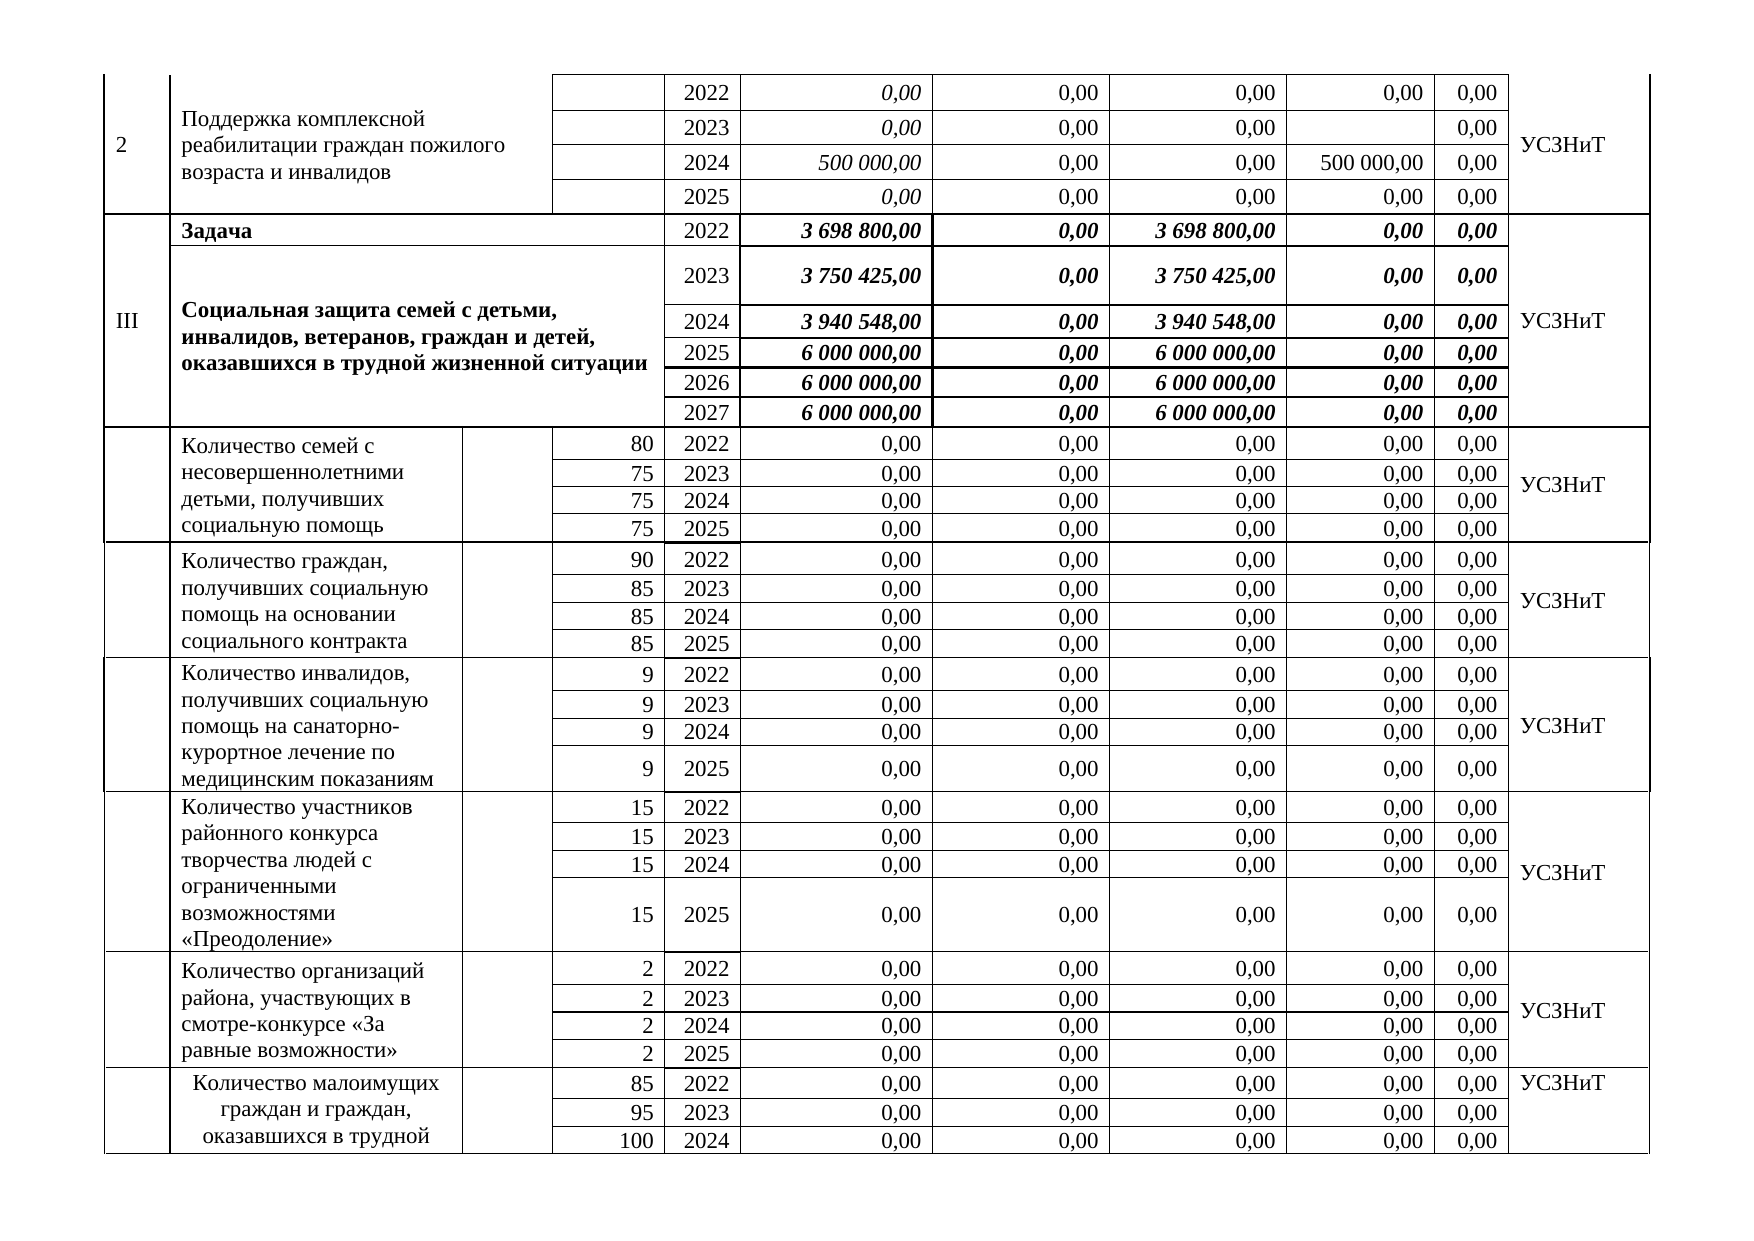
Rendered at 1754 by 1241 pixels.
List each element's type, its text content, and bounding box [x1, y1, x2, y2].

table_cell 0,00 [1435, 1099, 1508, 1126]
table_cell 3 750 425,00 [741, 247, 931, 304]
table_cell 0,00 [1110, 746, 1286, 791]
table_cell 0,00 [1110, 180, 1286, 213]
table_cell 0,00 [741, 575, 932, 602]
table_cell 95 [553, 1099, 664, 1126]
table_cell 2 [553, 1040, 664, 1067]
table_cell 0,00 [1110, 792, 1286, 822]
table_cell 2023 [665, 460, 740, 486]
table_cell 0,00 [1435, 985, 1508, 1011]
table_cell 85 [553, 630, 664, 657]
table_cell 0,00 [741, 1040, 932, 1067]
table_cell 0,00 [741, 630, 932, 657]
table_cell 2023 [665, 691, 740, 717]
table_cell 2022 [665, 793, 740, 822]
table_cell 0,00 [933, 1013, 1109, 1039]
table_cell 2024 [665, 603, 740, 629]
table_cell 0,00 [1287, 543, 1434, 574]
table_cell [1287, 111, 1434, 144]
table_cell 0,00 [933, 952, 1109, 984]
table_cell 2023 [665, 1099, 740, 1126]
table_cell 0,00 [1110, 630, 1286, 657]
table_cell 0,00 [933, 514, 1109, 541]
table_cell 3 698 800,00 [741, 215, 931, 244]
table_cell 0,00 [1287, 398, 1434, 426]
table_cell [463, 658, 552, 791]
table_cell 0,00 [933, 1068, 1109, 1098]
table_cell 2024 [665, 851, 740, 877]
table_cell УСЗНиТ [1509, 657, 1649, 791]
table_cell 0,00 [1435, 111, 1508, 144]
table_cell 0,00 [1435, 603, 1508, 629]
table_cell 0,00 [1110, 460, 1286, 486]
table_cell 0,00 [1287, 691, 1434, 717]
table_cell 2022 [665, 544, 740, 574]
table_cell Поддержка комплексной реабилитации граждан пожилого возраста и инвалидов [170, 74, 552, 213]
table_cell 0,00 [933, 851, 1109, 877]
table_cell 9 [553, 719, 664, 745]
table_cell 2023 [665, 246, 739, 304]
table_cell 0,00 [1287, 1040, 1434, 1067]
table_cell 100 [553, 1127, 664, 1153]
table_cell 0,00 [741, 823, 932, 850]
table_cell 0,00 [741, 792, 932, 822]
table_cell 15 [553, 851, 664, 877]
table_cell 0,00 [1110, 575, 1286, 602]
table_cell 0,00 [933, 823, 1109, 850]
table_cell 9 [553, 691, 664, 717]
table_cell 3 940 548,00 [1110, 306, 1286, 337]
table_cell 0,00 [1287, 215, 1434, 244]
table_cell 0,00 [1435, 792, 1508, 822]
table_cell [105, 428, 169, 541]
table_cell 0,00 [1435, 1040, 1508, 1067]
table_cell 0,00 [741, 111, 932, 144]
table_cell [463, 792, 552, 951]
table_cell 2 [553, 985, 664, 1011]
table_cell 2022 [665, 75, 740, 109]
table_cell 0,00 [1287, 658, 1434, 690]
table_cell 0,00 [741, 1068, 932, 1098]
table_cell 0,00 [1287, 180, 1434, 213]
table_cell III [105, 215, 169, 426]
table_cell 0,00 [1435, 215, 1508, 244]
table_cell [105, 952, 169, 1067]
table_cell 0,00 [933, 1127, 1109, 1153]
table_cell 0,00 [1287, 339, 1434, 366]
table_cell 0,00 [1287, 428, 1434, 458]
table_cell [553, 75, 664, 109]
table_cell Количество семей с несовершеннолетними детьми, получивших социальную помощь [171, 428, 462, 541]
table_cell 0,00 [1287, 630, 1434, 657]
table_cell 0,00 [741, 460, 932, 486]
table_cell 0,00 [1435, 691, 1508, 717]
table_cell 2024 [665, 487, 740, 513]
table_cell 0,00 [933, 75, 1109, 109]
table_cell 0,00 [741, 719, 932, 745]
table_cell 0,00 [933, 985, 1109, 1011]
table_cell 0,00 [1287, 247, 1434, 304]
table_cell УСЗНиТ [1509, 541, 1649, 657]
table_cell [105, 792, 169, 951]
table_cell [463, 543, 552, 657]
table_cell 2026 [665, 369, 739, 396]
table_cell 0,00 [1435, 719, 1508, 745]
table_cell 0,00 [1435, 398, 1508, 426]
table_cell 0,00 [741, 543, 932, 574]
table_cell 0,00 [1287, 75, 1434, 109]
table_cell 2024 [665, 1013, 740, 1039]
table_cell 0,00 [934, 369, 1109, 396]
table_cell 0,00 [1435, 306, 1508, 337]
table_cell 0,00 [1110, 851, 1286, 877]
table_cell 0,00 [933, 658, 1109, 690]
table_cell 0,00 [1287, 306, 1434, 337]
table_cell 0,00 [933, 1040, 1109, 1067]
table_cell 2022 [665, 1069, 740, 1098]
table_cell 0,00 [1435, 823, 1508, 850]
table_cell 0,00 [741, 1013, 932, 1039]
table_cell 0,00 [1110, 428, 1286, 458]
table_cell [105, 658, 169, 791]
table_cell 0,00 [1435, 339, 1508, 366]
table_cell Социальная защита семей с детьми, инвалидов, ветеранов, граждан и детей, оказавшихся в трудной жизненной ситуации [171, 246, 664, 426]
table_cell 0,00 [741, 878, 932, 951]
table_cell Количество инвалидов, получивших социальную помощь на санаторно-курортное лечение по медицинским показаниям [171, 658, 462, 791]
table_cell 6 000 000,00 [741, 369, 931, 396]
table_cell 0,00 [741, 180, 932, 213]
table_cell 0,00 [933, 145, 1109, 179]
table_cell 0,00 [741, 746, 932, 791]
table_cell 3 698 800,00 [1110, 215, 1286, 244]
table_cell 0,00 [1110, 514, 1286, 541]
table_cell 0,00 [1435, 746, 1508, 791]
table_cell 15 [553, 878, 664, 951]
table_cell 0,00 [1110, 487, 1286, 513]
table_cell 0,00 [1287, 575, 1434, 602]
table_cell 0,00 [1110, 952, 1286, 984]
table_cell 0,00 [1287, 851, 1434, 877]
table_cell 0,00 [1287, 792, 1434, 822]
table_cell 2025 [665, 746, 740, 791]
table_cell 0,00 [741, 691, 932, 717]
table_cell 0,00 [741, 603, 932, 629]
table_cell 6 000 000,00 [1110, 398, 1286, 426]
table_cell Количество малоимущих граждан и граждан, оказавшихся в трудной жизненной ситуации, получивших адресную социальную помощь [171, 1068, 462, 1153]
table_cell 0,00 [1435, 1127, 1508, 1153]
table_cell [105, 542, 169, 657]
table_cell 0,00 [1435, 145, 1508, 179]
table_cell 0,00 [741, 1099, 932, 1126]
table_cell 0,00 [933, 111, 1109, 144]
table_cell 2 [553, 952, 664, 984]
table_cell 0,00 [1110, 1013, 1286, 1039]
table_cell 9 [553, 658, 664, 690]
table_cell 0,00 [1287, 878, 1434, 951]
table_cell 0,00 [1110, 1040, 1286, 1067]
table_cell 0,00 [741, 658, 932, 690]
table_cell 0,00 [1287, 460, 1434, 486]
table_cell 0,00 [741, 514, 932, 541]
table_cell 0,00 [933, 691, 1109, 717]
table_cell 0,00 [741, 428, 932, 458]
table_cell 0,00 [741, 487, 932, 513]
table_cell 0,00 [1287, 952, 1434, 984]
table_cell 0,00 [1287, 603, 1434, 629]
table_cell 2022 [665, 215, 739, 244]
table_cell 0,00 [1435, 630, 1508, 657]
table_cell 0,00 [1287, 823, 1434, 850]
table_cell 6 000 000,00 [741, 398, 931, 426]
table_cell 2024 [665, 305, 739, 337]
table_cell 500 000,00 [741, 145, 932, 179]
table_cell 0,00 [1287, 1127, 1434, 1153]
table_cell 0,00 [1110, 878, 1286, 951]
table_cell 2022 [665, 953, 740, 984]
table_cell 3 750 425,00 [1110, 247, 1286, 304]
table_cell 90 [553, 543, 664, 574]
table_cell УСЗНиТ [1509, 1067, 1649, 1153]
table_cell 0,00 [1110, 145, 1286, 179]
table_cell 0,00 [933, 575, 1109, 602]
table_cell 0,00 [741, 952, 932, 984]
table_cell 2024 [665, 145, 740, 179]
table_cell УСЗНиТ [1509, 428, 1649, 541]
table_cell 0,00 [1435, 460, 1508, 486]
table_cell 0,00 [1110, 823, 1286, 850]
table_cell 0,00 [1435, 75, 1508, 109]
table_cell 0,00 [933, 746, 1109, 791]
table_cell 0,00 [933, 603, 1109, 629]
table_cell Количество организаций района, участвующих в смотре-конкурсе «За равные возможности» [171, 952, 462, 1067]
table_cell 0,00 [933, 543, 1109, 574]
table_cell 2025 [665, 338, 739, 366]
table_cell 0,00 [1110, 1099, 1286, 1126]
table_cell 2 [105, 74, 170, 213]
table_cell 0,00 [933, 878, 1109, 951]
table_cell 0,00 [1435, 952, 1508, 984]
table_cell 0,00 [1287, 514, 1434, 541]
table_cell 0,00 [934, 215, 1109, 244]
table_cell 0,00 [934, 306, 1109, 337]
table_cell УСЗНиТ [1509, 791, 1649, 951]
table_cell 2023 [665, 823, 740, 850]
table_cell УСЗНиТ [1509, 215, 1649, 426]
table_cell 2025 [665, 514, 740, 541]
table_cell [463, 952, 552, 1067]
table_cell 0,00 [1435, 514, 1508, 541]
table_cell 0,00 [1110, 111, 1286, 144]
table_cell 0,00 [1287, 985, 1434, 1011]
table_cell 0,00 [1110, 658, 1286, 690]
table_cell 2022 [665, 659, 740, 690]
table_cell 2 [553, 1013, 664, 1039]
table_cell 85 [553, 603, 664, 629]
table_cell 2027 [665, 398, 739, 426]
table_cell 0,00 [1110, 1127, 1286, 1153]
table_cell 75 [553, 487, 664, 513]
table_cell 0,00 [933, 428, 1109, 458]
table_cell 2025 [665, 630, 740, 657]
table_cell Количество участников районного конкурса творчества людей с ограниченными возможностями «Преодоление» [171, 792, 462, 951]
table_cell [463, 1068, 552, 1153]
table_cell 0,00 [1435, 487, 1508, 513]
table_cell 15 [553, 823, 664, 850]
table_cell 0,00 [933, 1099, 1109, 1126]
table_cell 0,00 [741, 851, 932, 877]
table_cell [553, 111, 664, 144]
table_cell 0,00 [1110, 543, 1286, 574]
table_cell 0,00 [1110, 691, 1286, 717]
table_cell 2022 [665, 428, 740, 458]
table_cell 0,00 [1435, 543, 1508, 574]
table_cell 75 [553, 514, 664, 541]
table_cell 0,00 [1435, 658, 1508, 690]
table_cell 0,00 [1110, 1068, 1286, 1098]
table_cell 0,00 [1435, 878, 1508, 951]
table_cell [105, 1068, 169, 1153]
table_cell 0,00 [1287, 1013, 1434, 1039]
table_cell 0,00 [1287, 369, 1434, 396]
table_cell УСЗНиТ [1509, 951, 1649, 1067]
table_cell 2023 [665, 985, 740, 1011]
table_cell 0,00 [1435, 851, 1508, 877]
table_cell 0,00 [933, 630, 1109, 657]
table_cell 0,00 [1110, 75, 1286, 109]
table_cell 0,00 [1435, 575, 1508, 602]
table_cell 0,00 [933, 719, 1109, 745]
table_cell УСЗНиТ [1509, 74, 1649, 213]
table_cell 0,00 [1110, 719, 1286, 745]
table_cell 85 [553, 575, 664, 602]
table_cell 0,00 [741, 75, 932, 109]
table_cell 0,00 [933, 487, 1109, 513]
table_cell 0,00 [1435, 1013, 1508, 1039]
table_cell 0,00 [1110, 985, 1286, 1011]
table_cell 0,00 [1287, 719, 1434, 745]
table_cell 0,00 [1287, 487, 1434, 513]
table_cell 2025 [665, 878, 740, 951]
table_cell 500 000,00 [1287, 145, 1434, 179]
table_cell 9 [553, 746, 664, 791]
table_cell 3 940 548,00 [741, 306, 931, 337]
table_cell 80 [553, 428, 664, 458]
table_cell 0,00 [1435, 180, 1508, 213]
table_cell 0,00 [1110, 603, 1286, 629]
table_cell 0,00 [1287, 1068, 1434, 1098]
table_cell [553, 180, 664, 213]
table_cell 6 000 000,00 [1110, 369, 1286, 396]
table_cell 0,00 [741, 1127, 932, 1153]
table_cell 0,00 [1287, 1099, 1434, 1126]
table_cell 75 [553, 460, 664, 486]
table_cell 6 000 000,00 [1110, 339, 1286, 366]
table_cell [553, 145, 664, 179]
table_cell 0,00 [933, 180, 1109, 213]
table_cell Количество граждан, получивших социальную помощь на основании социального контракта [171, 543, 462, 657]
table_cell 0,00 [1435, 369, 1508, 396]
table_cell 0,00 [933, 792, 1109, 822]
table_cell 0,00 [1435, 428, 1508, 458]
table_cell 2024 [665, 719, 740, 745]
table_cell 0,00 [933, 460, 1109, 486]
table_cell 2025 [665, 1040, 740, 1067]
table_cell [463, 428, 552, 541]
table_cell 15 [553, 792, 664, 822]
table_cell 2023 [665, 575, 740, 602]
table_cell 85 [553, 1068, 664, 1098]
table_cell 6 000 000,00 [741, 339, 931, 366]
table_cell 0,00 [934, 398, 1109, 426]
table_cell 2023 [665, 111, 740, 144]
table_cell Задача [171, 215, 664, 244]
table_cell 0,00 [934, 247, 1109, 304]
table_cell 0,00 [934, 339, 1109, 366]
table_cell 2024 [665, 1127, 740, 1153]
table_cell 2025 [665, 180, 740, 213]
table_cell 0,00 [1435, 1068, 1508, 1098]
table_cell 0,00 [1435, 247, 1508, 304]
table_cell 0,00 [1287, 746, 1434, 791]
table_cell 0,00 [741, 985, 932, 1011]
